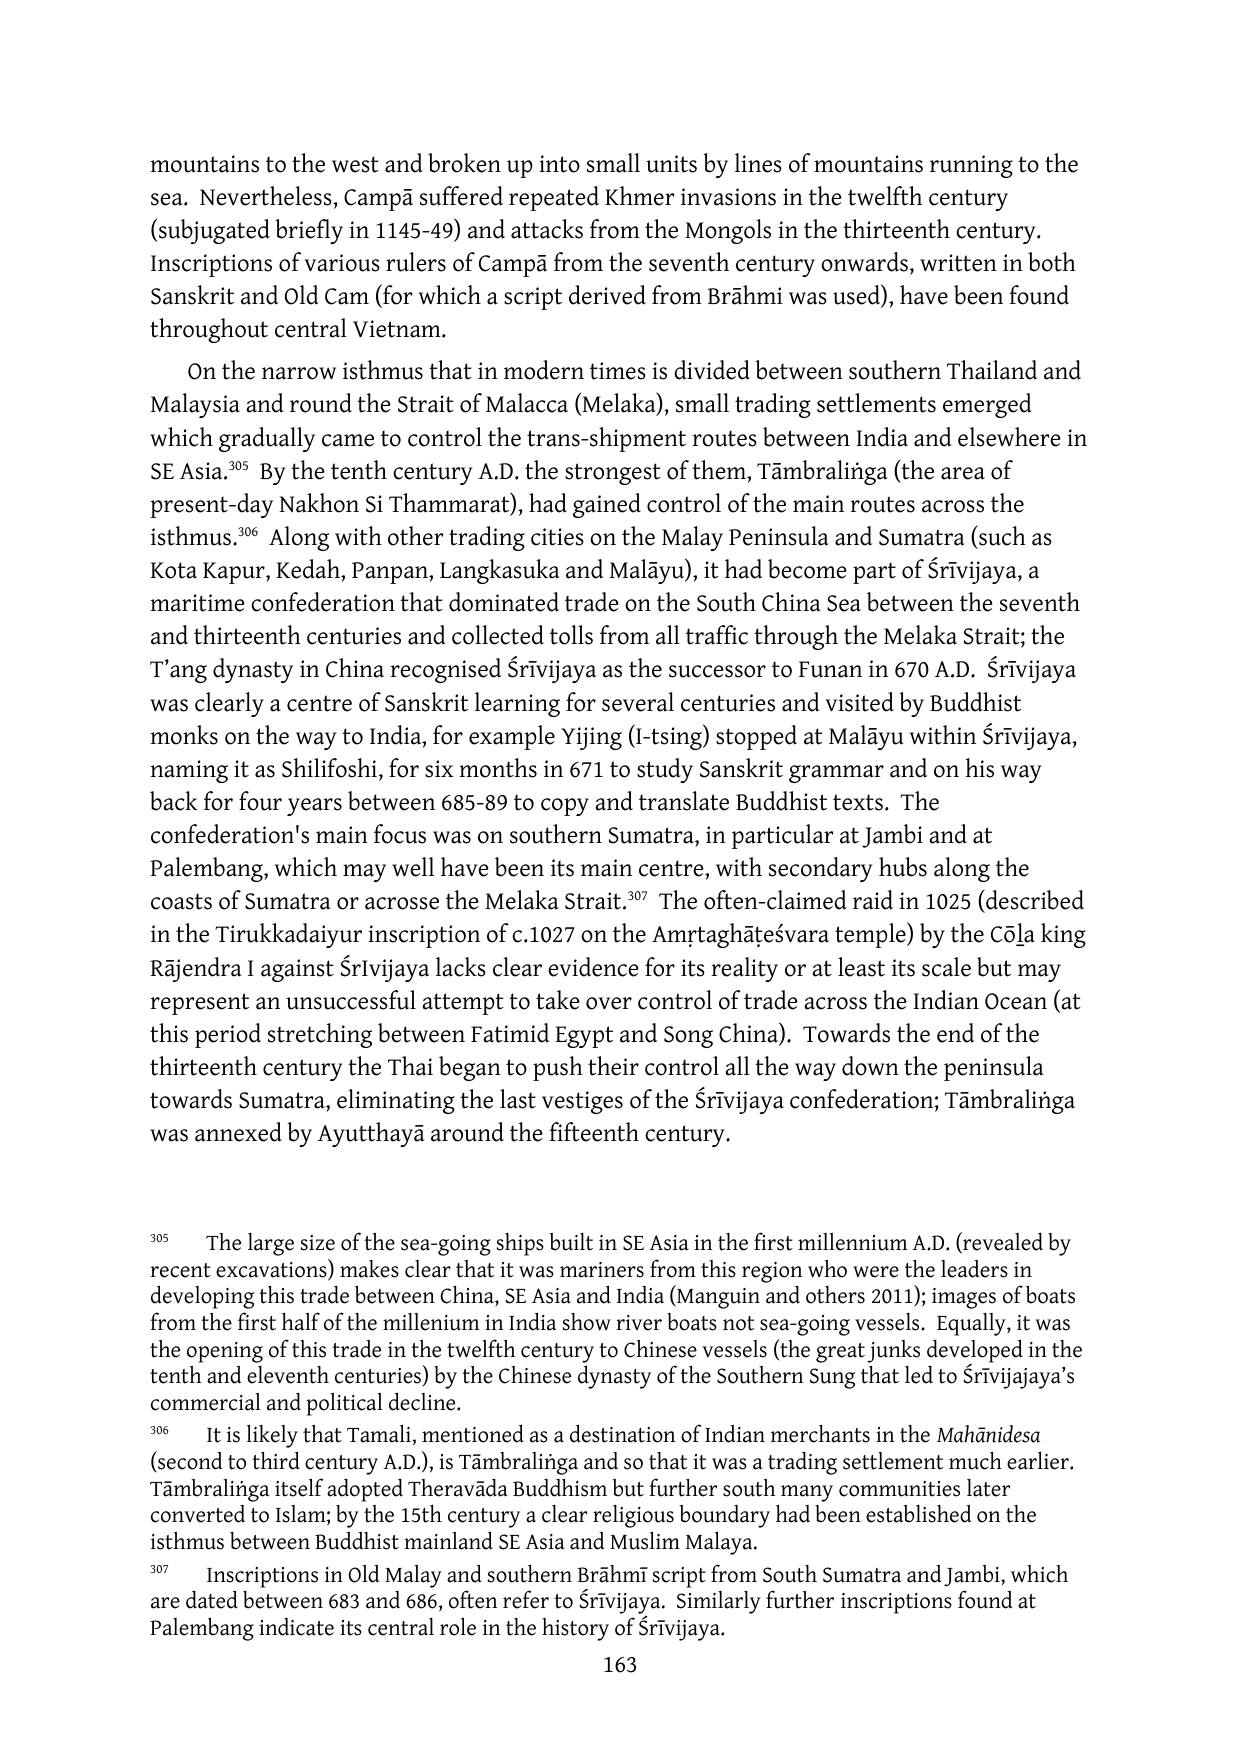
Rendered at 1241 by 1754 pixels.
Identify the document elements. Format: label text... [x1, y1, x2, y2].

text On the narrow isthmus that in modern times is divided between southern Thailand and Malaysia and round the Strait of Malacca (Melaka), small trading settlements emerged which gradually came to control the trans-shipment routes between India and elsewhere in SE Asia. By the tenth century A.D. the strongest of them, Tāmbraliṅga (the area of present-day Nakhon Si Thammarat), had gained control of the main routes across the isthmus. Along with other trading cities on the Malay Peninsula and Sumatra (such as Kota Kapur, Kedah, Panpan, Langkasuka and Malāyu), it had become part of Śrīvijaya, a maritime confederation that dominated trade on the South China Sea between the seventh and thirteenth centuries and collected tolls from all traffic through the Melaka Strait; the T’ang dynasty in China recognised Śrīvijaya as the successor to Funan in 670 A.D. Śrīvijaya was clearly a centre of Sanskrit learning for several centuries and visited by Buddhist monks on the way to India, for example Yijing (I-tsing) stopped at Malāyu within Śrīvijaya, naming it as Shilifoshi, for six months in 671 to study Sanskrit grammar and on his way back for four years between 685-89 to copy and translate Buddhist texts. The confederation's main focus was on southern Sumatra, in particular at Jambi and at Palembang, which may well have been its main centre, with secondary hubs along the coasts of Sumatra or acrosse the Melaka Strait. The often-claimed raid in 1025 (described in the Tirukkadaiyur inscription of c.1027 on the Amṛtaghāṭeśvara temple) by the Cōḻa king Rājendra I against ŚrIvijaya lacks clear evidence for its reality or at least its scale but may represent an unsuccessful attempt to take over control of trade across the Indian Ocean (at this period stretching between Fatimid Egypt and Song China). Towards the end of the thirteenth century the Thai began to push their control all the way down the peninsula towards Sumatra, eliminating the last vestiges of the Śrīvijaya confederation; Tāmbraliṅga was annexed by Ayutthayā around the fifteenth century. [150, 358, 1090, 1148]
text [150, 150, 1090, 344]
